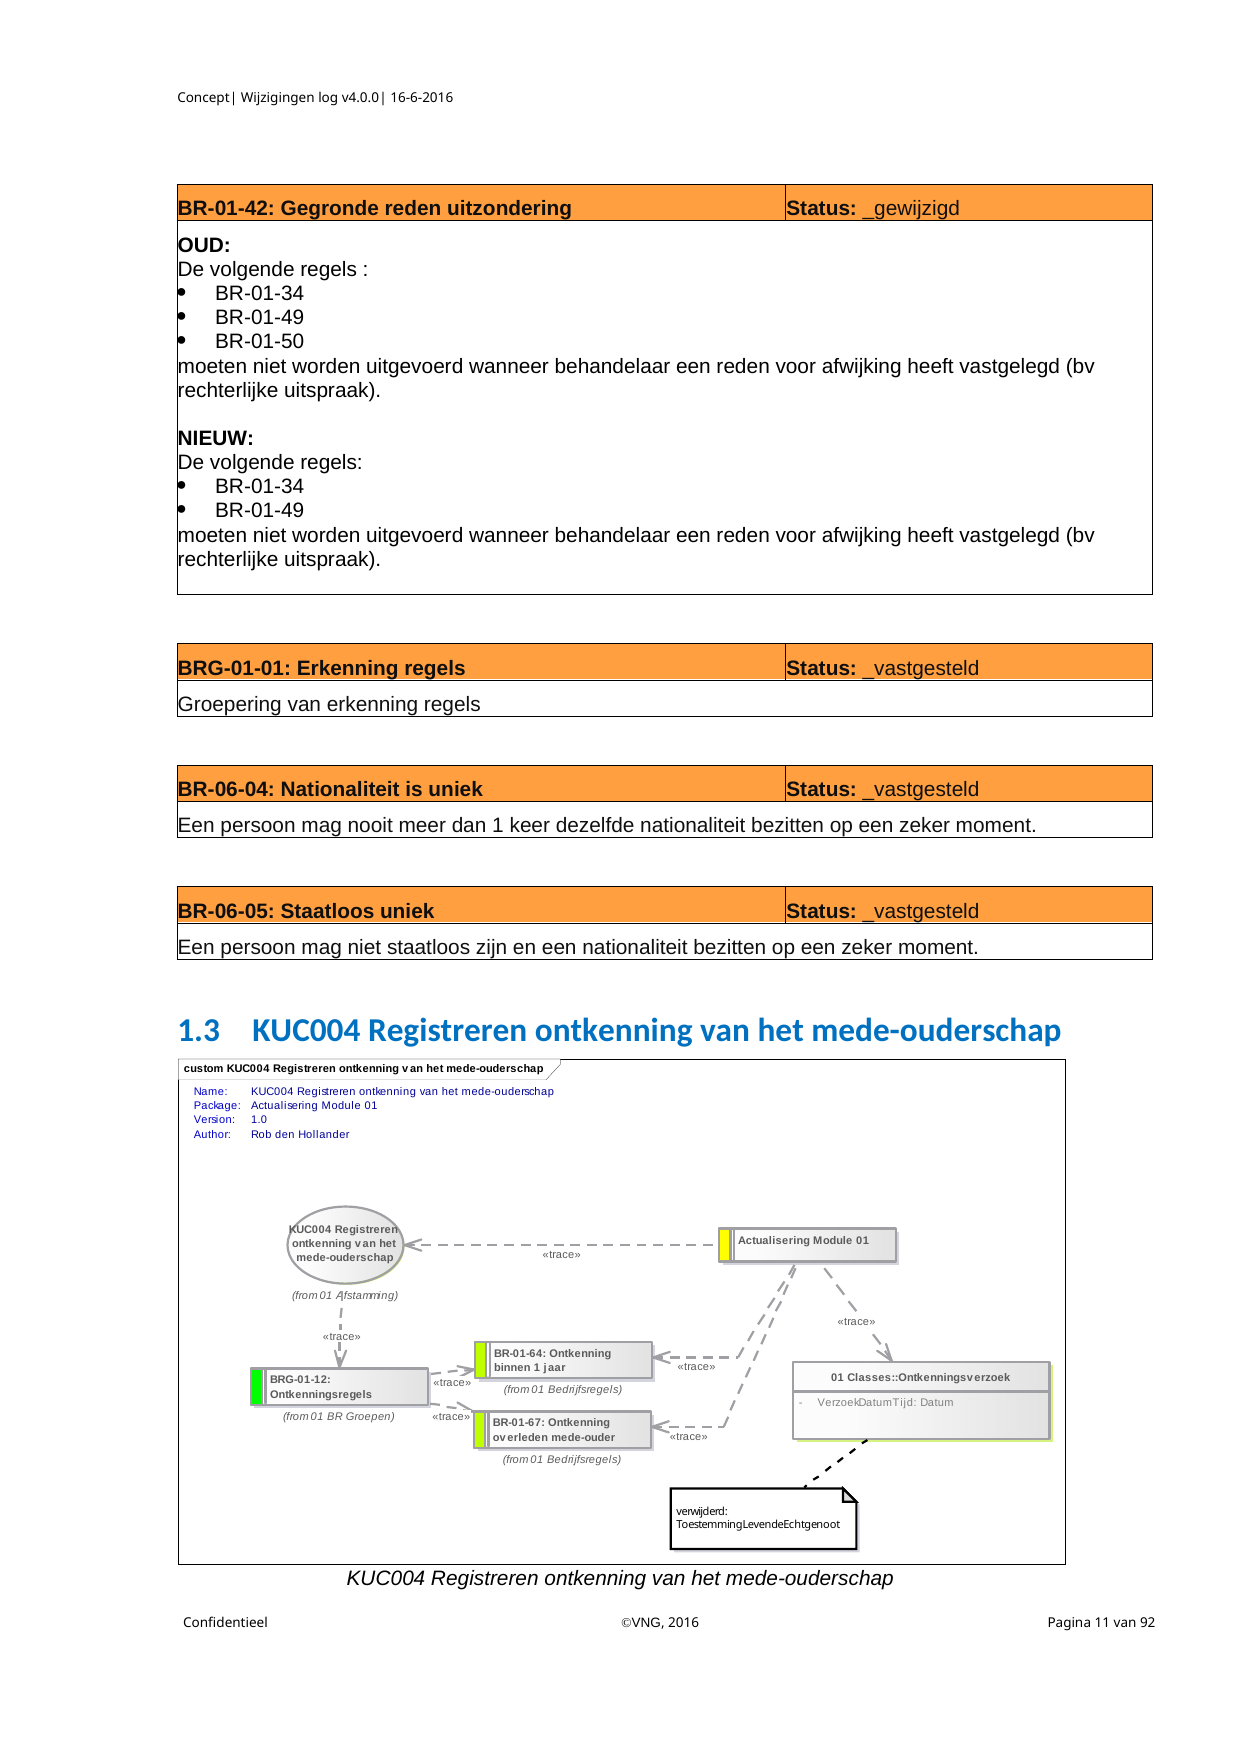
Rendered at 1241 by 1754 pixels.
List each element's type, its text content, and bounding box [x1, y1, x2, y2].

table_header BR-06-04: Nationaliteit is uniek [178, 766, 785, 801]
table_cell Een persoon mag nooit meer dan 1 keer dezelfde nationaliteit bezitten op een zeker moment. [178, 802, 1152, 837]
table_header BR-06-05: Staatloos uniek [178, 887, 785, 922]
table_header BRG-01-01: Erkenning regels [178, 644, 785, 679]
table_header Status: _vastgesteld [786, 887, 1152, 922]
table_header Status: _gewijzigd [786, 185, 1152, 220]
text KUC004 Registreren ontkenning van het mede-ouderschap [177, 1566, 1063, 1589]
table_cell OUD: De volgende regels : BR-01-34 BR-01-49 BR-01-50 moeten niet worden uitgevoerd wanneer behandelaar een reden voor afwijking heeft vastgelegd (bv rechterlijke uitspraak). NIEUW: De volgende regels: BR-01-34 BR-01-49 moeten niet worden uitgevoerd wanneer behandelaar een reden voor afwijking heeft vastgelegd (bv rechterlijke uitspraak). [178, 221, 1152, 594]
table_header BR-01-42: Gegronde reden uitzondering [178, 185, 785, 220]
table_cell Groepering van erkenning regels [178, 681, 1152, 716]
table_header Status: _vastgesteld [786, 766, 1152, 801]
table_cell Een persoon mag niet staatloos zijn en een nationaliteit bezitten op een zeker moment. [178, 924, 1152, 959]
table_header Status: _vastgesteld [786, 644, 1152, 679]
subtitle KUC004 Registreren ontkenning van het mede-ouderschap [177, 1009, 1063, 1049]
